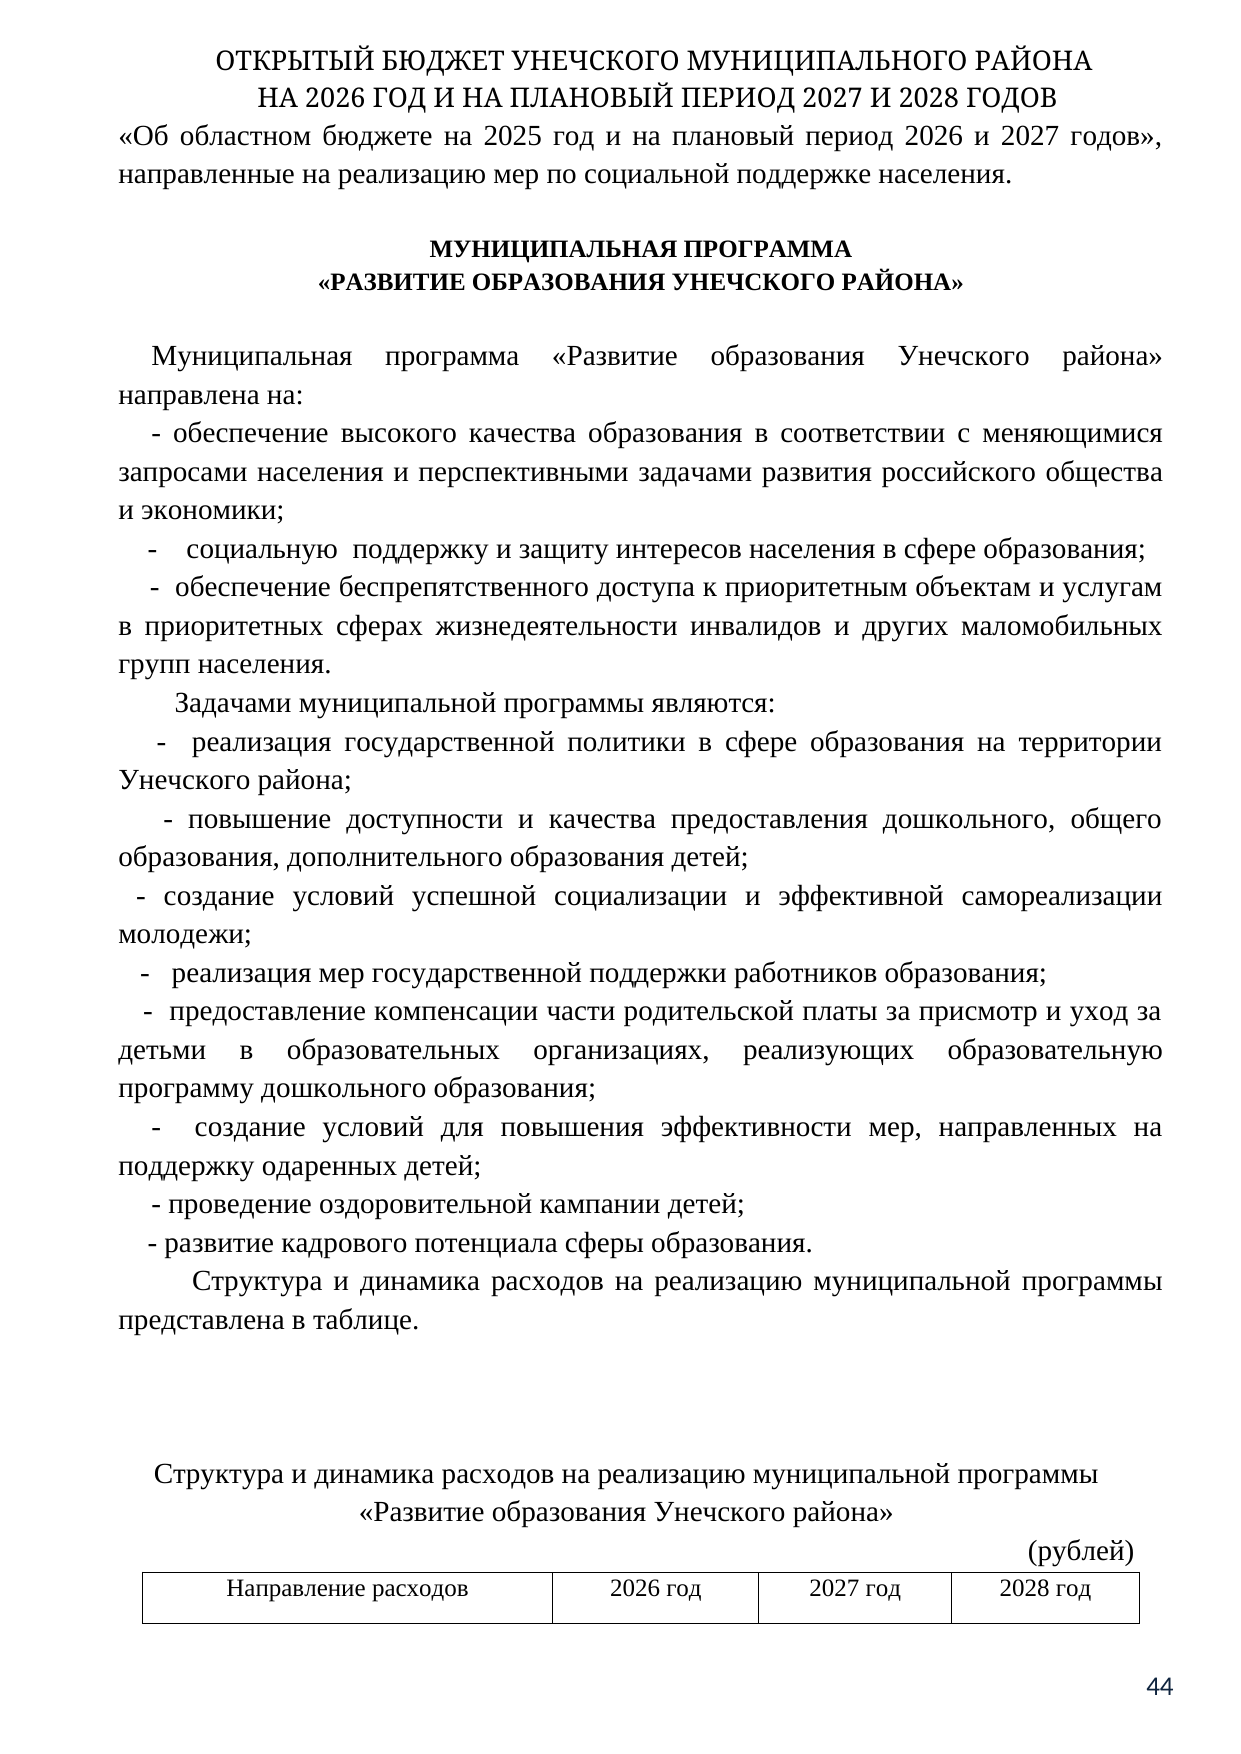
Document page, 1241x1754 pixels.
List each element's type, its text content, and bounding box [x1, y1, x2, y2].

text - реализация мер государственной поддержки работников образования; [118, 955, 1163, 988]
text - предоставление компенсации части родительской платы за присмотр и уход за детьми в образовательных организациях, реализующих образовательную программу дошкольного образования; [118, 993, 1163, 1104]
text - обеспечение беспрепятственного доступа к приоритетным объектам и услугам в приоритетных сферах жизнедеятельности инвалидов и других маломобильных групп населения. [118, 569, 1163, 680]
text (рублей) [118, 1533, 1134, 1567]
text - развитие кадрового потенциала сферы образования. [118, 1225, 1163, 1258]
table_header 2028 год [952, 1573, 1139, 1623]
text - социальную поддержку и защиту интересов населения в сфере образования; [118, 531, 1163, 564]
text Структура и динамика расходов на реализацию муниципальной программы представлена в таблице. [118, 1263, 1163, 1335]
text - повышение доступности и качества предоставления дошкольного, общего образования, дополнительного образования детей; [118, 801, 1163, 873]
text Структура и динамика расходов на реализацию муниципальной программы «Развитие образования Унечского района» [118, 1456, 1134, 1528]
text Задачами муниципальной программы являются: [118, 685, 1163, 719]
table_header Направление расходов [143, 1573, 552, 1623]
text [118, 118, 1163, 190]
text - реализация государственной политики в сфере образования на территории Унечского района; [118, 724, 1163, 796]
text Муниципальная программа «Развитие образования Унечского района» направлена на: [118, 338, 1163, 410]
text - создание условий успешной социализации и эффективной самореализации молодежи; [118, 878, 1163, 950]
text МУНИЦИПАЛЬНАЯ ПРОГРАММА [118, 234, 1163, 262]
text - создание условий для повышения эффективности мер, направленных на поддержку одаренных детей; [118, 1109, 1163, 1181]
text - обеспечение высокого качества образования в соответствии с меняющимися запросами населения и перспективными задачами развития российского общества и экономики; [118, 415, 1163, 526]
table_header 2027 год [759, 1573, 951, 1623]
text - проведение оздоровительной кампании детей; [118, 1186, 1163, 1220]
table_header 2026 год [553, 1573, 758, 1623]
text «РАЗВИТИЕ ОБРАЗОВАНИЯ УНЕЧСКОГО РАЙОНА» [118, 267, 1163, 296]
